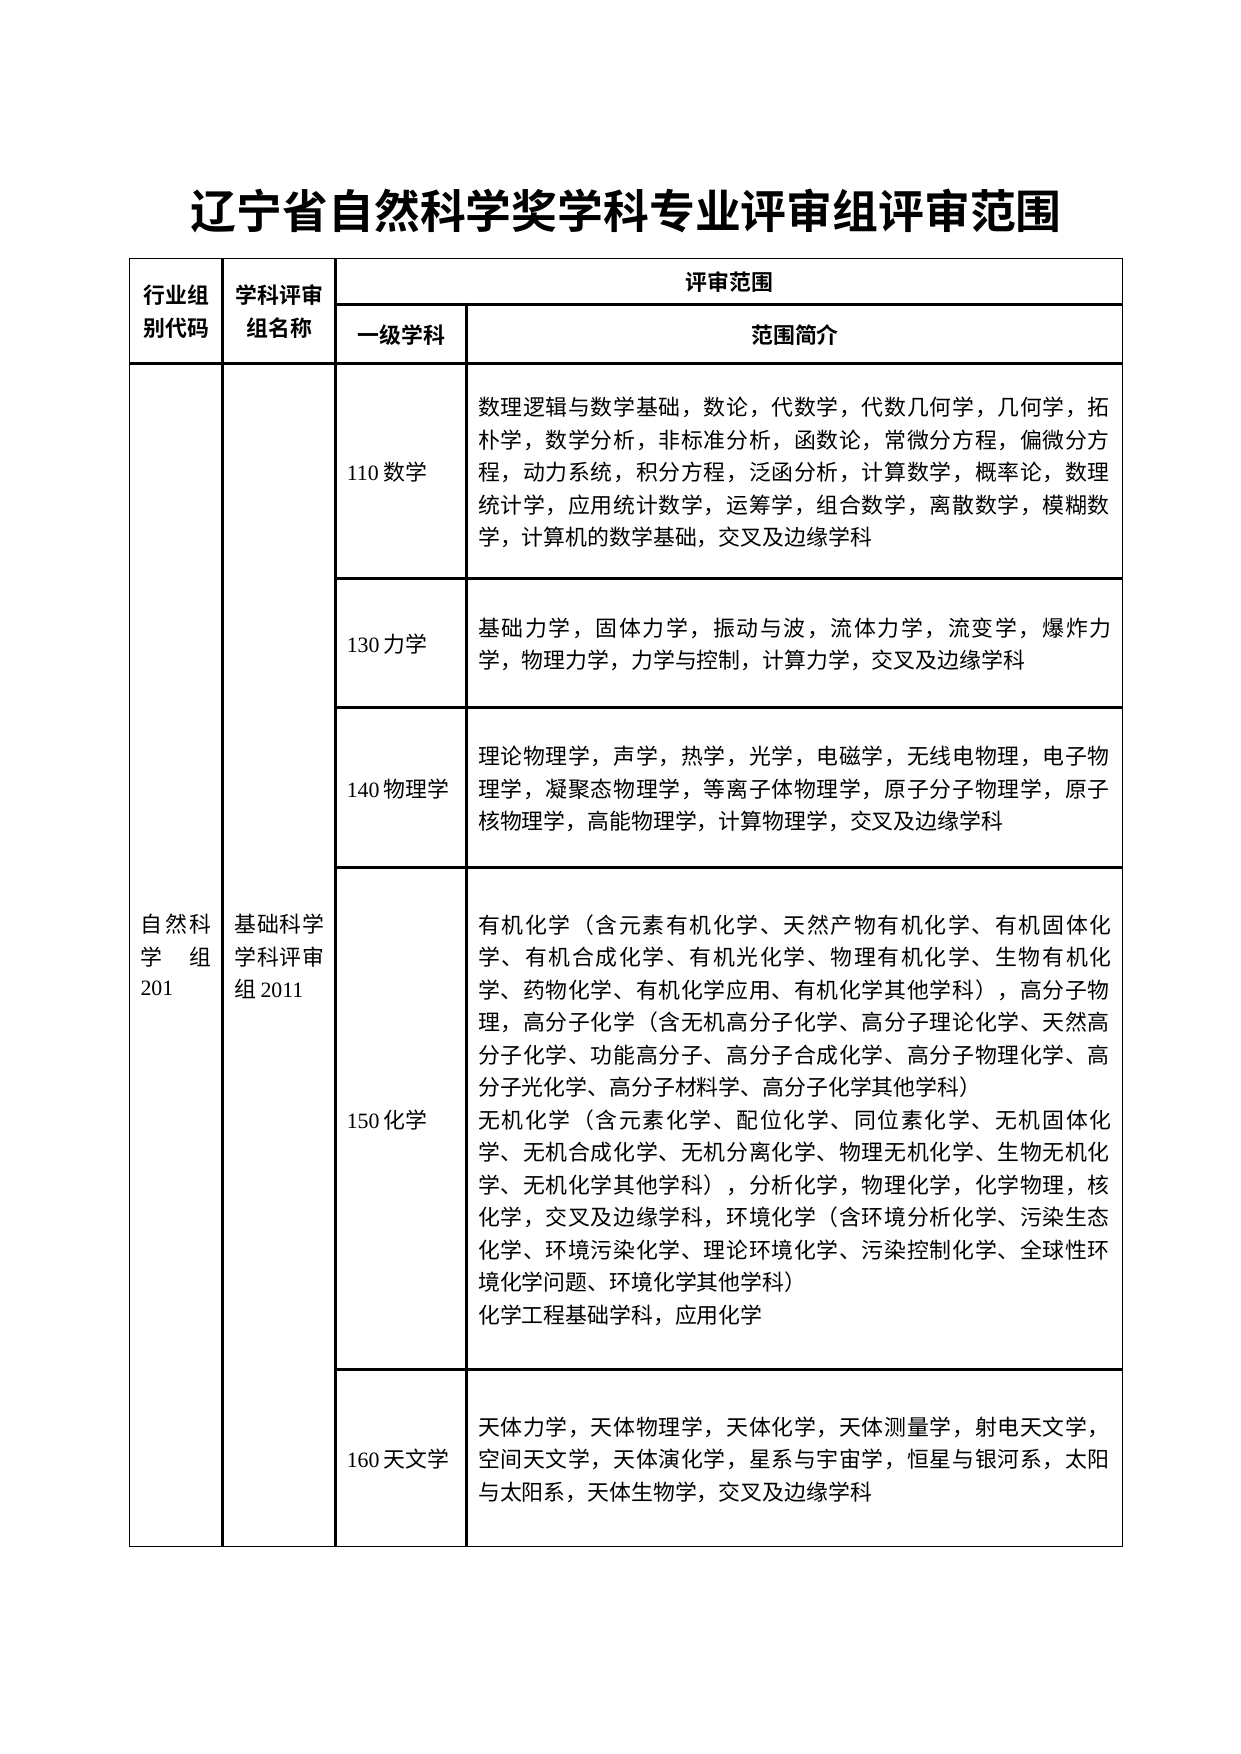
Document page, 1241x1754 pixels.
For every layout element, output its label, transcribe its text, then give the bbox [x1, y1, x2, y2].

table_header 行业组别代码 [130, 259, 221, 362]
table_cell 一级学科 [337, 306, 465, 362]
table_header 学科评审组名称 [224, 259, 334, 362]
table_cell 基础力学，固体力学，振动与波，流体力学，流变学，爆炸力学，物理力学，力学与控制，计算力学，交叉及边缘学科 [468, 580, 1122, 706]
table_cell 范围简介 [468, 306, 1122, 362]
table_cell 150化学 [337, 869, 465, 1368]
table_cell 有机化学（含元素有机化学、天然产物有机化学、有机固体化学、有机合成化学、有机光化学、物理有机化学、生物有机化学、药物化学、有机化学应用、有机化学其他学科），高分子物理，高分子化学（含无机高分子化学、高分子理论化学、天然高分子化学、功能高分子、高分子合成化学、高分子物理化学、高分子光化学、高分子材料学、高分子化学其他学科） 无机化学（含元素化学、配位化学、同位素化学、无机固体化学、无机合成化学、无机分离化学、物理无机化学、生物无机化学、无机化学其他学科），分析化学，物理化学，化学物理，核化学，交叉及边缘学科，环境化学（含环境分析化学、污染生态化学、环境污染化学、理论环境化学、污染控制化学、全球性环境化学问题、环境化学其他学科） 化学工程基础学科，应用化学 [468, 869, 1122, 1368]
table_cell 天体力学，天体物理学，天体化学，天体测量学，射电天文学，空间天文学，天体演化学，星系与宇宙学，恒星与银河系，太阳与太阳系，天体生物学，交叉及边缘学科 [468, 1371, 1122, 1546]
table_cell 140物理学 [337, 709, 465, 866]
table_cell 130力学 [337, 580, 465, 706]
text 辽宁省自然科学奖学科专业评审组评审范围 [167, 160, 1085, 258]
table_cell 理论物理学，声学，热学，光学，电磁学，无线电物理，电子物理学，凝聚态物理学，等离子体物理学，原子分子物理学，原子核物理学，高能物理学，计算物理学，交叉及边缘学科 [468, 709, 1122, 866]
table_cell 数理逻辑与数学基础，数论，代数学，代数几何学，几何学，拓朴学，数学分析，非标准分析，函数论，常微分方程，偏微分方程，动力系统，积分方程，泛函分析，计算数学，概率论，数理统计学，应用统计数学，运筹学，组合数学，离散数学，模糊数学，计算机的数学基础，交叉及边缘学科 [468, 365, 1122, 577]
table_cell 自然科学组201 [130, 365, 221, 1546]
table_cell 110数学 [337, 365, 465, 577]
table_header 评审范围 [337, 259, 1122, 303]
table_cell 160天文学 [337, 1371, 465, 1546]
table_cell 基础科学学科评审组2011 [224, 365, 334, 1546]
